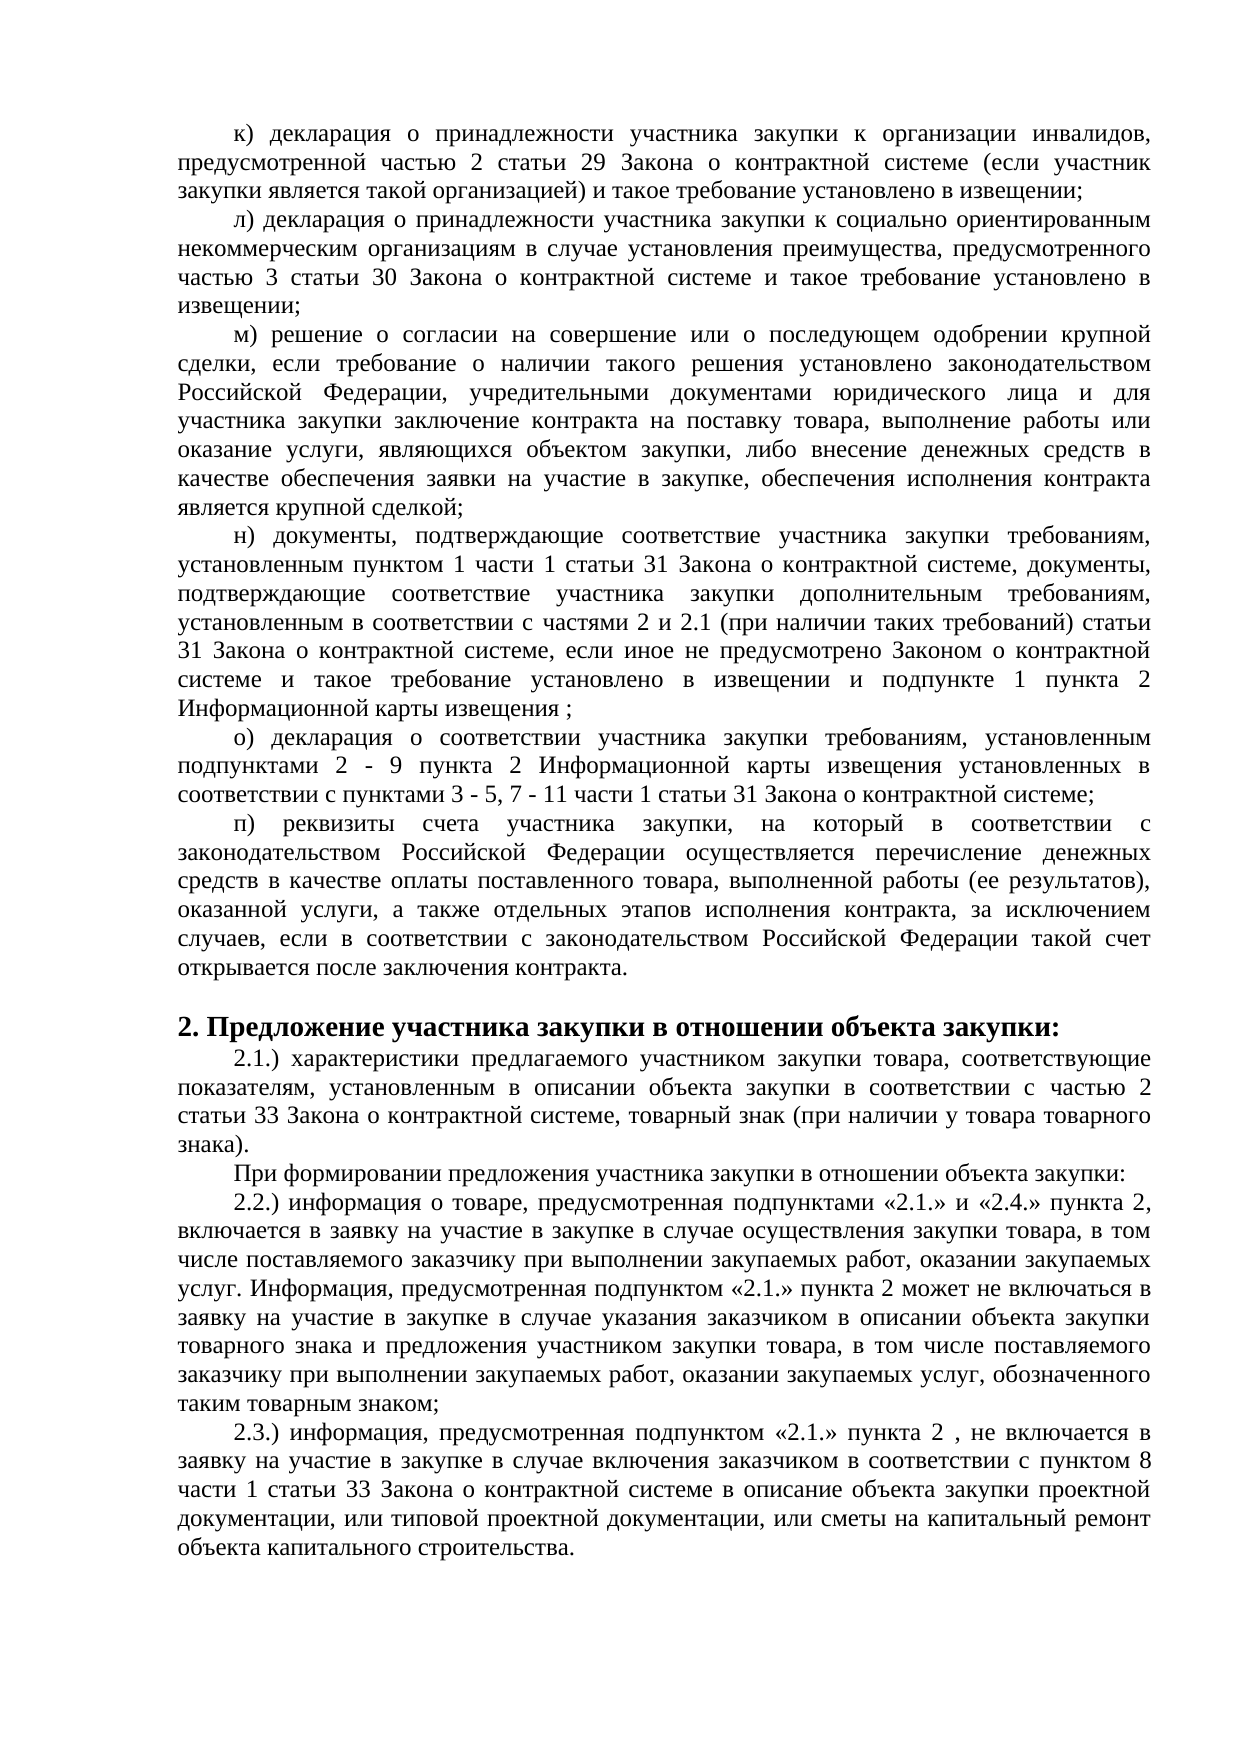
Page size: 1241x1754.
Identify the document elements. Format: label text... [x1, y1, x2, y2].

text 2.2.) информация о товаре, предусмотренная подпунктами «2.1.» и «2.4.» пункта 2, включается в заявку на участие в закупке в случае осуществления закупки товара, в том числе поставляемого заказчику при выполнении закупаемых работ, оказании закупаемых услуг. Информация, предусмотренная подпунктом «2.1.» пункта 2 может не включаться в заявку на участие в закупке в случае указания заказчиком в описании объекта закупки товарного знака и предложения участником закупки товара, в том числе поставляемого заказчику при выполнении закупаемых работ, оказании закупаемых услуг, обозначенного таким товарным знаком; [177, 1187, 1152, 1417]
text к) декларация о принадлежности участника закупки к организации инвалидов, предусмотренной частью 2 статьи 29 Закона о контрактной системе (если участник закупки является такой организацией) и такое требование установлено в извещении; [177, 118, 1152, 204]
text о) декларация о соответствии участника закупки требованиям, установленным подпунктами 2 - 9 пункта 2 Информационной карты извещения установленных в соответствии с пунктами 3 - 5, 7 - 11 части 1 статьи 31 Закона о контрактной системе; [177, 722, 1152, 808]
text п) реквизиты счета участника закупки, на который в соответствии с законодательством Российской Федерации осуществляется перечисление денежных средств в качестве оплаты поставленного товара, выполненной работы (ее результатов), оказанной услуги, а также отдельных этапов исполнения контракта, за исключением случаев, если в соответствии с законодательством Российской Федерации такой счет открывается после заключения контракта. [177, 808, 1152, 981]
text м) решение о согласии на совершение или о последующем одобрении крупной сделки, если требование о наличии такого решения установлено законодательством Российской Федерации, учредительными документами юридического лица и для участника закупки заключение контракта на поставку товара, выполнение работы или оказание услуги, являющихся объектом закупки, либо внесение денежных средств в качестве обеспечения заявки на участие в закупке, обеспечения исполнения контракта является крупной сделкой; [177, 319, 1152, 521]
text 2.3.) информация, предусмотренная подпунктом «2.1.» пункта 2 , не включается в заявку на участие в закупке в случае включения заказчиком в соответствии с пунктом 8 части 1 статьи 33 Закона о контрактной системе в описание объекта закупки проектной документации, или типовой проектной документации, или сметы на капитальный ремонт объекта капитального строительства. [177, 1417, 1152, 1560]
text При формировании предложения участника закупки в отношении объекта закупки: [177, 1158, 1152, 1187]
text н) документы, подтверждающие соответствие участника закупки требованиям, установленным пунктом 1 части 1 статьи 31 Закона о контрактной системе, документы, подтверждающие соответствие участника закупки дополнительным требованиям, установленным в соответствии с частями 2 и 2.1 (при наличии таких требований) статьи 31 Закона о контрактной системе, если иное не предусмотрено Законом о контрактной системе и такое требование установлено в извещении и подпункте 1 пункта 2 Информационной карты извещения ; [177, 521, 1152, 722]
text л) декларация о принадлежности участника закупки к социально ориентированным некоммерческим организациям в случае установления преимущества, предусмотренного частью 3 статьи 30 Закона о контрактной системе и такое требование установлено в извещении; [177, 204, 1152, 319]
text 2.1.) характеристики предлагаемого участником закупки товара, соответствующие показателям, установленным в описании объекта закупки в соответствии с частью 2 статьи 33 Закона о контрактной системе, товарный знак (при наличии у товара товарного знака). [177, 1043, 1152, 1158]
text 2. Предложение участника закупки в отношении объекта закупки: [177, 1009, 1152, 1043]
